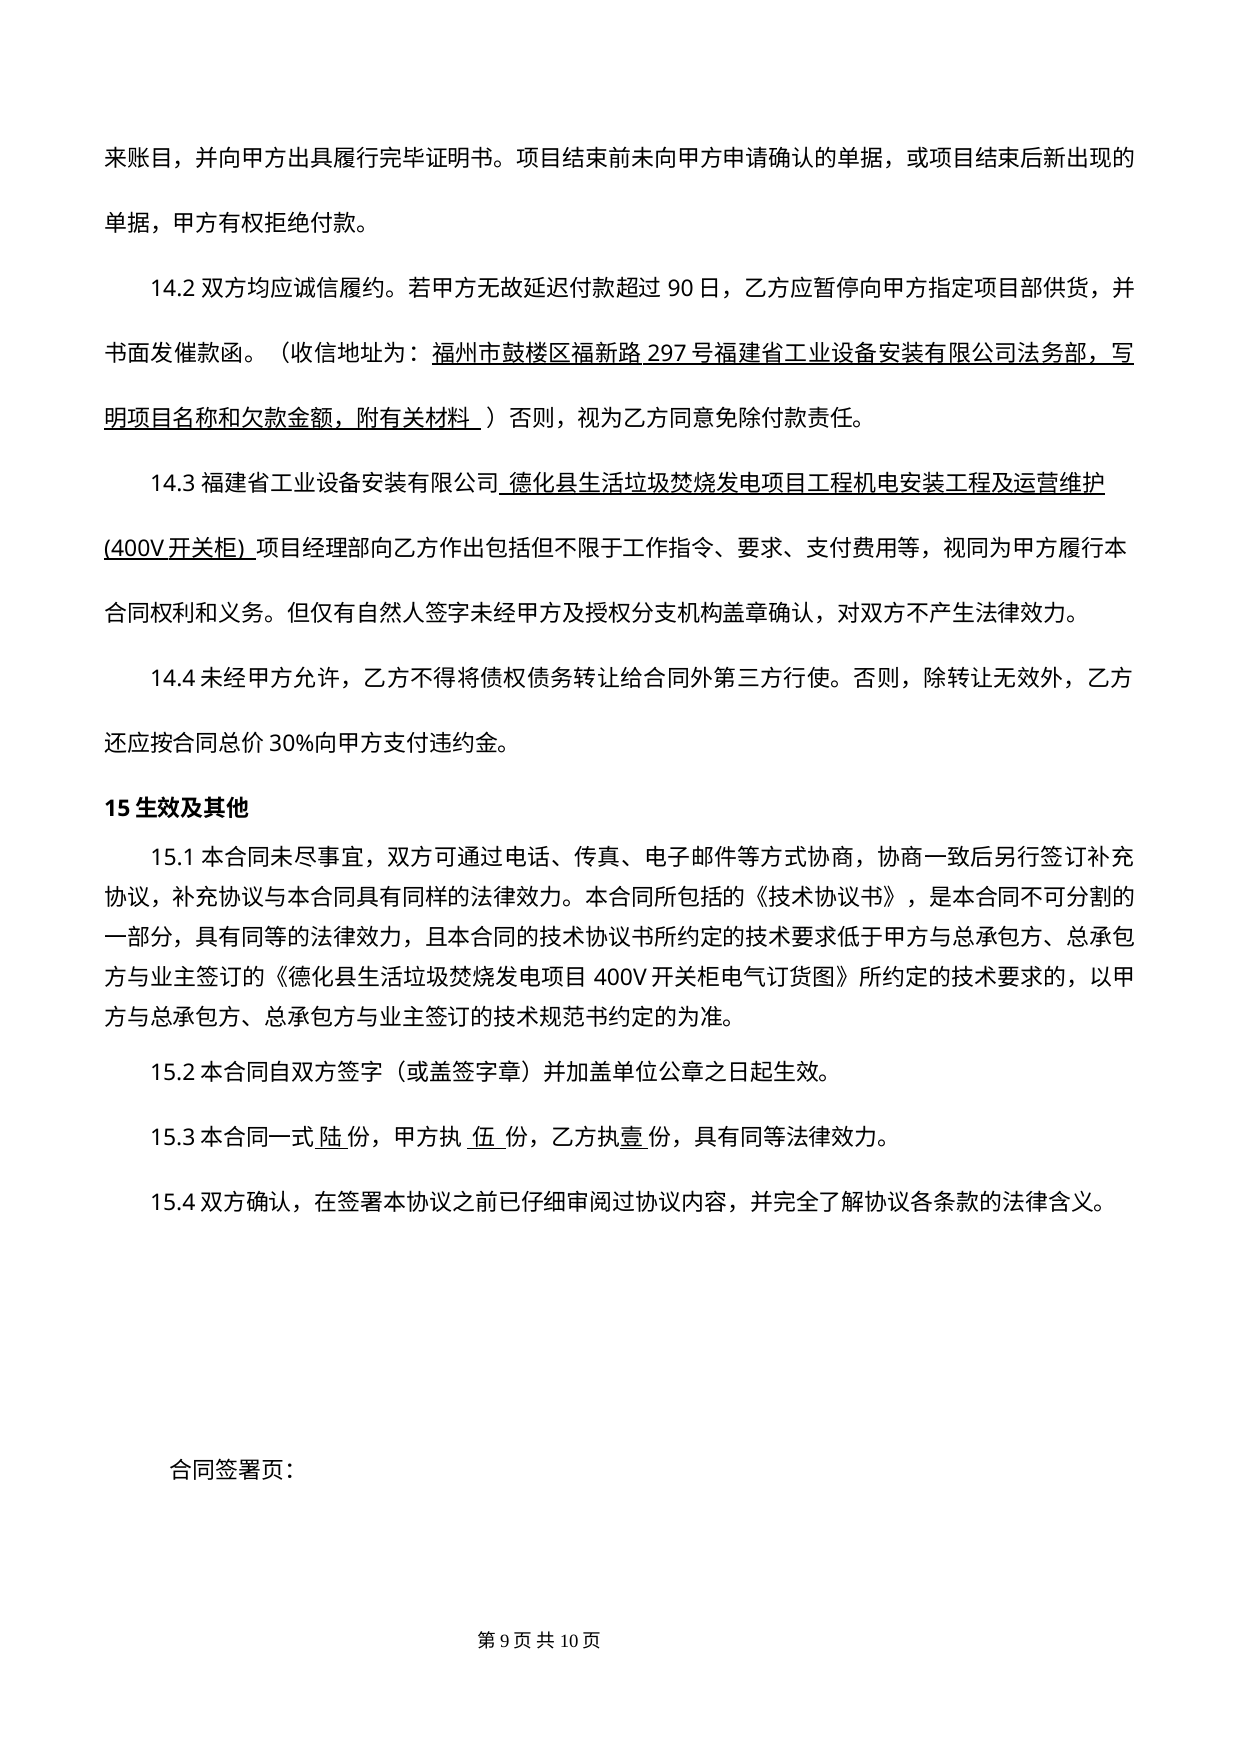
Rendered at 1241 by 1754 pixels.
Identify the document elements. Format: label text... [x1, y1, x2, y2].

text 15.2本合同自双方签字（或盖签字章）并加盖单位公章之日起生效。 [104, 1038, 1136, 1103]
text 15.1本合同未尽事宜，双方可通过电话、传真、电子邮件等方式协商，协商一致后另行签订补充协议，补充协议与本合同具有同样的法律效力。本合同所包括的《技术协议书》，是本合同不可分割的一部分，具有同等的法律效力，且本合同的技术协议书所约定的技术要求低于甲方与总承包方、总承包方与业主签订的《德化县生活垃圾焚烧发电项目400V开关柜电气订货图》所约定的技术要求的，以甲方与总承包方、总承包方与业主签订的技术规范书约定的为准。 [104, 839, 1136, 1032]
text 14.4未经甲方允许，乙方不得将债权债务转让给合同外第三方行使。否则，除转让无效外，乙方还应按合同总价30%向甲方支付违约金。 [104, 644, 1136, 774]
text 15生效及其他 [104, 774, 1136, 839]
text 合同签署页： [169, 1452, 1136, 1485]
text 15.4双方确认，在签署本协议之前已仔细审阅过协议内容，并完全了解协议各条款的法律含义。 [104, 1168, 1136, 1233]
text 14.2 双方均应诚信履约。若甲方无故延迟付款超过90日，乙方应暂停向甲方指定项目部供货，并书面发催款函。（收信地址为：福州市鼓楼区福新路297号福建省工业设备安装有限公司法务部，写明项目名称和欠款金额，附有关材料 ）否则，视为乙方同意免除付款责任。 [104, 254, 1136, 449]
text 14.3 福建省工业设备安装有限公司 德化县生活垃圾焚烧发电项目工程机电安装工程及运营维护(400V开关柜) 项目经理部向乙方作出包括但不限于工作指令、要求、支付费用等，视同为甲方履行本合同权利和义务。但仅有自然人签字未经甲方及授权分支机构盖章确认，对双方不产生法律效力。 [104, 449, 1136, 644]
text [104, 124, 1136, 254]
text 15.3本合同一式 陆 份，甲方执 伍 份，乙方执壹 份，具有同等法律效力。 [104, 1103, 1136, 1168]
